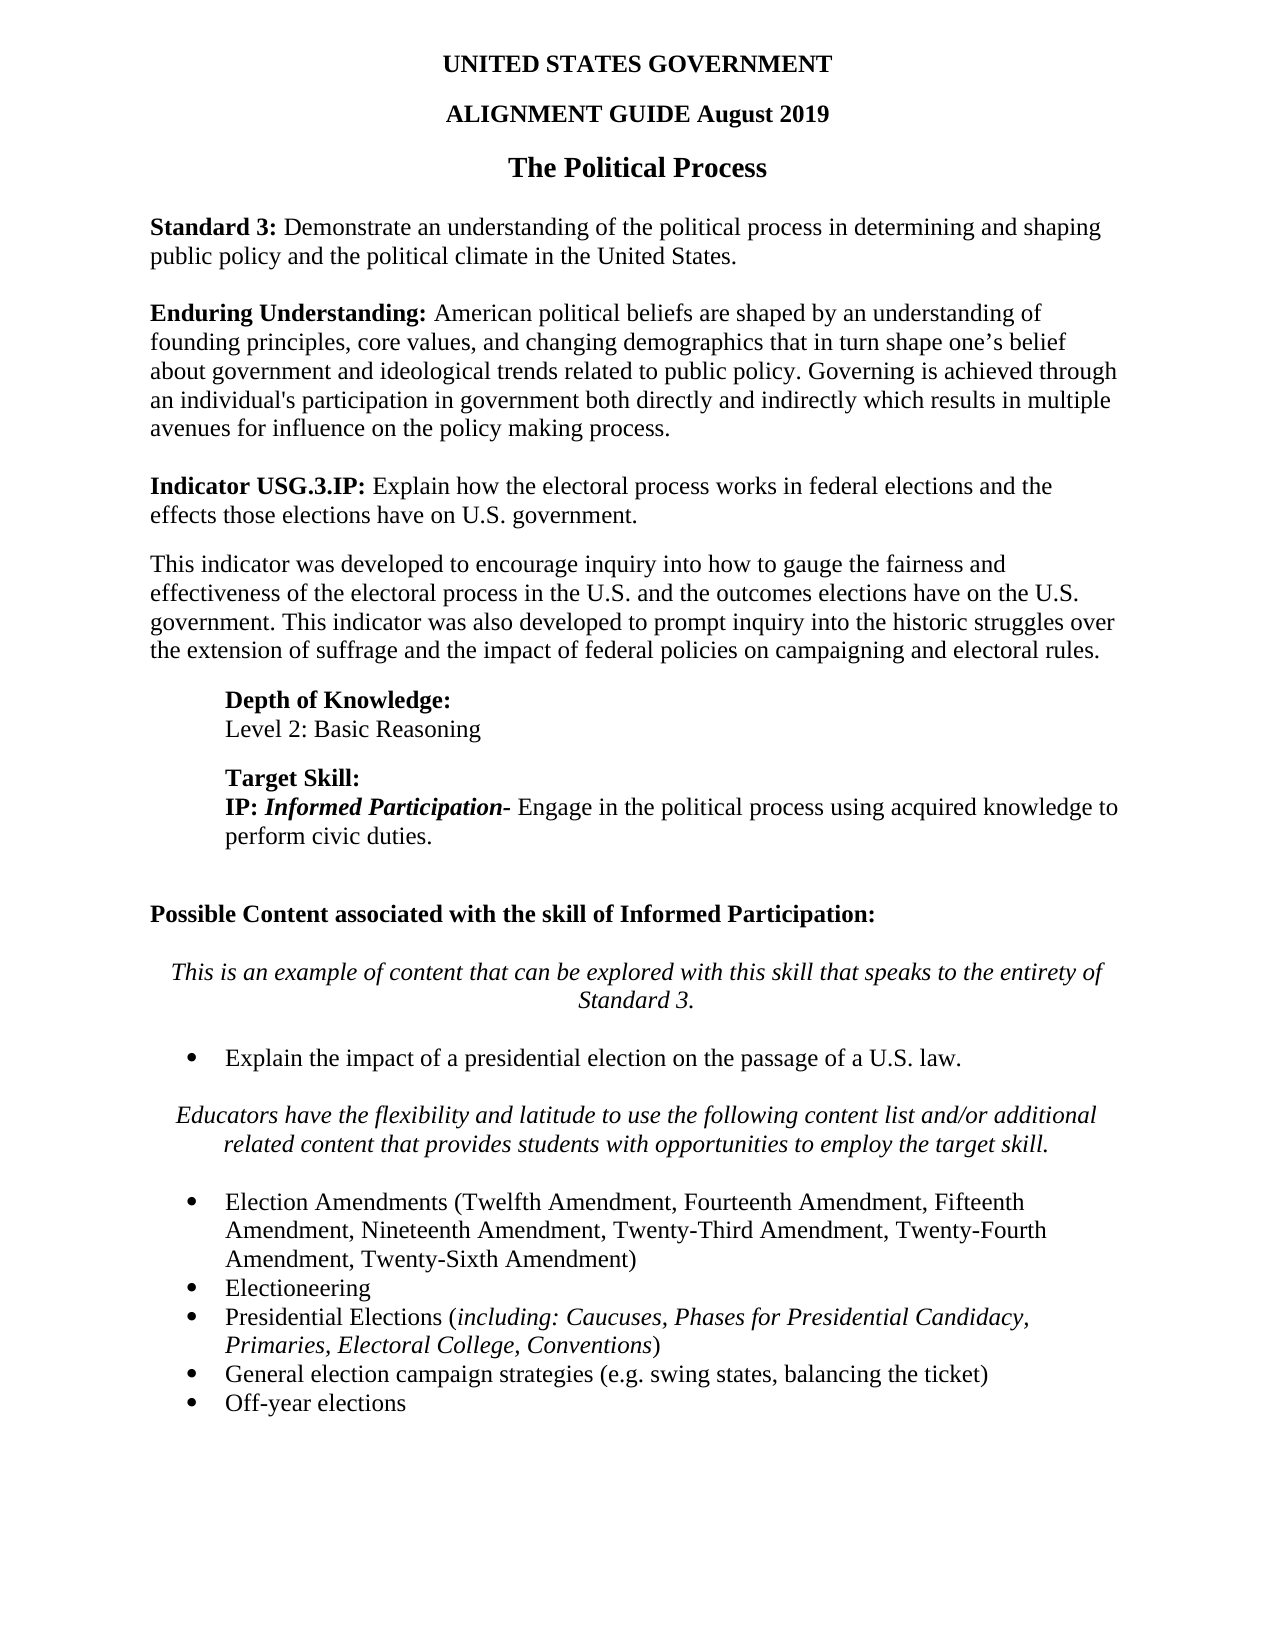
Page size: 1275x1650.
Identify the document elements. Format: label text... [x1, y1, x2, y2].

text The Political Process [150, 150, 1125, 212]
text Enduring Understanding: American political beliefs are shaped by an understanding of founding principles, core values, and changing demographics that in turn shape one’s belief about government and ideological trends related to public policy. Governing is achieved through an individual's participation in government both directly and indirectly which results in multiple avenues for influence on the policy making process. [150, 298, 1125, 442]
text This indicator was developed to encourage inquiry into how to gauge the fairness and effectiveness of the electoral process in the U.S. and the outcomes elections have on the U.S. government. This indicator was also developed to prompt inquiry into the historic struggles over the extension of suffrage and the impact of federal policies on campaigning and electoral rules. [150, 549, 1125, 664]
list Presidential Elections (including: Caucuses, Phases for Presidential Candidacy, Primaries, Electoral College, Conventions) [187, 1302, 1125, 1359]
text This is an example of content that can be explored with this skill that speaks to the entirety of Standard 3. [150, 957, 1125, 1043]
text Educators have the flexibility and latitude to use the following content list and/or additional related content that provides students with opportunities to employ the target skill. [150, 1101, 1125, 1158]
text Target Skill: IP: Informed Participation- Engage in the political process using acquired knowledge to perform civic duties. [225, 763, 1125, 850]
list Explain the impact of a presidential election on the passage of a U.S. law. [187, 1043, 1125, 1072]
text Possible Content associated with the skill of Informed Participation: [150, 871, 1125, 928]
text Depth of Knowledge: Level 2: Basic Reasoning [225, 685, 1125, 743]
list Off-year elections [187, 1388, 1125, 1417]
list General election campaign strategies (e.g. swing states, balancing the ticket) [187, 1359, 1125, 1388]
text Indicator USG.3.IP: Explain how the electoral process works in federal elections and the effects those elections have on U.S. government. [150, 471, 1125, 528]
text Standard 3: Demonstrate an understanding of the political process in determining and shaping public policy and the political climate in the United States. [150, 212, 1125, 270]
list Election Amendments (Twelfth Amendment, Fourteenth Amendment, Fifteenth Amendment, Nineteenth Amendment, Twenty-Third Amendment, Twenty-Fourth Amendment, Twenty-Sixth Amendment) [187, 1187, 1125, 1273]
list Electioneering [187, 1273, 1125, 1302]
